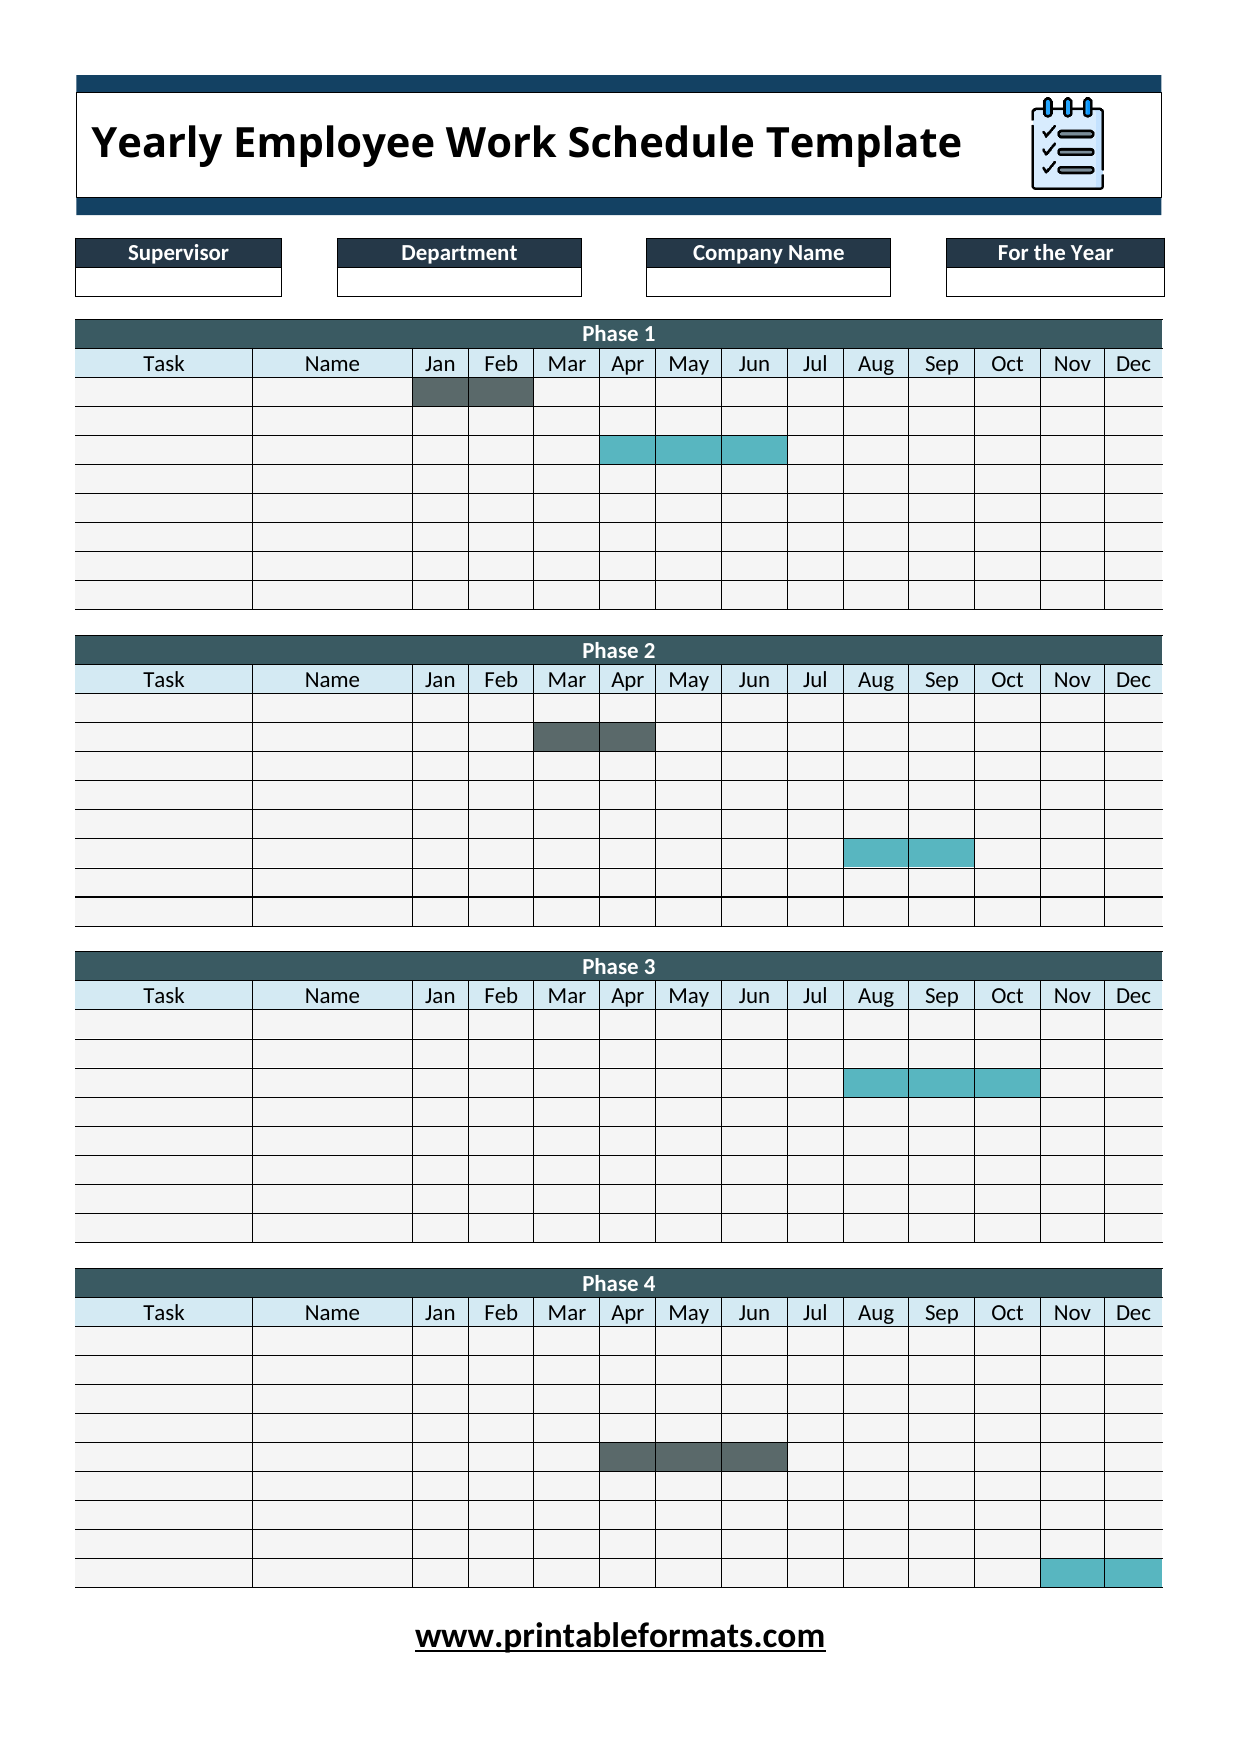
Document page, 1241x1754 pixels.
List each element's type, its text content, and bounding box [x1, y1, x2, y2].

table_cell [656, 1327, 721, 1355]
table_cell [253, 781, 412, 809]
table_cell Jul [788, 1298, 843, 1326]
table_cell [844, 465, 908, 493]
table_cell [722, 1530, 787, 1558]
table_cell Jun [722, 981, 787, 1009]
table_cell [534, 1127, 599, 1155]
table_cell [844, 898, 908, 926]
table_cell [1105, 1156, 1162, 1184]
table_cell [469, 407, 533, 435]
table_cell [413, 1443, 468, 1471]
table_cell [909, 1010, 974, 1038]
table_cell [909, 898, 974, 926]
table_cell [253, 1559, 412, 1587]
table_cell [469, 869, 533, 896]
table_cell [469, 1040, 533, 1067]
table_cell [469, 898, 533, 926]
table_header Department [338, 239, 581, 267]
table_cell [656, 1098, 721, 1126]
table_cell [413, 465, 468, 493]
table_cell [413, 1098, 468, 1126]
table_cell [534, 1356, 599, 1384]
table_cell [75, 1414, 252, 1442]
table_cell [1105, 1214, 1162, 1242]
table_cell [975, 494, 1040, 522]
table_cell [788, 810, 843, 838]
table_cell [656, 1156, 721, 1184]
table_cell [253, 1185, 412, 1213]
table_cell [253, 1501, 412, 1529]
table_cell [656, 1185, 721, 1213]
table_cell Feb [469, 665, 533, 693]
table_cell [1105, 869, 1162, 896]
table_cell [534, 1414, 599, 1442]
table_cell [1041, 1414, 1104, 1442]
table_cell [469, 1414, 533, 1442]
table_cell Sep [909, 1298, 974, 1326]
table_cell [600, 723, 655, 751]
table_cell [75, 1356, 252, 1384]
table_cell [75, 552, 252, 580]
table_cell [788, 694, 843, 722]
table_cell [413, 407, 468, 435]
table_cell [844, 1010, 908, 1038]
table_cell [253, 869, 412, 896]
table_cell [844, 1127, 908, 1155]
table_cell [975, 1156, 1040, 1184]
table_cell [600, 378, 655, 406]
table_cell [909, 1098, 974, 1126]
table_cell [534, 436, 599, 464]
table_cell [722, 810, 787, 838]
table_cell [1105, 552, 1162, 580]
table_cell [413, 781, 468, 809]
table_cell [1041, 523, 1104, 551]
table_cell [534, 869, 599, 896]
table_cell Jul [788, 349, 843, 377]
table_cell [1105, 839, 1162, 867]
table_cell [253, 1530, 412, 1558]
table_cell [600, 839, 655, 867]
table_cell [722, 1214, 787, 1242]
table_cell [788, 465, 843, 493]
table_cell [534, 723, 599, 751]
table_cell [909, 1356, 974, 1384]
table_cell [722, 1098, 787, 1126]
table_cell Mar [534, 1298, 599, 1326]
table_cell [788, 1472, 843, 1500]
table_cell [975, 752, 1040, 780]
table_cell [253, 1040, 412, 1067]
table_cell [909, 552, 974, 580]
table_cell Dec [1105, 981, 1162, 1009]
table_cell [722, 781, 787, 809]
table_cell [534, 1214, 599, 1242]
table_cell [656, 869, 721, 896]
table_cell [600, 1156, 655, 1184]
table_cell [844, 1069, 908, 1097]
table_cell [413, 1040, 468, 1067]
table_cell [909, 839, 974, 867]
table_cell [75, 810, 252, 838]
table_cell [1105, 378, 1162, 406]
table_cell [788, 436, 843, 464]
table_cell [534, 1010, 599, 1038]
table_cell Dec [1105, 1298, 1162, 1326]
table_cell [1105, 1040, 1162, 1067]
table_cell [844, 552, 908, 580]
table_cell Jun [722, 665, 787, 693]
table_cell [975, 1185, 1040, 1213]
table_cell Sep [909, 349, 974, 377]
table_cell [534, 1156, 599, 1184]
table_cell [469, 1069, 533, 1097]
table_cell [75, 869, 252, 896]
table_cell [1041, 1069, 1104, 1097]
table_cell [975, 1069, 1040, 1097]
table_cell [469, 810, 533, 838]
table_cell [844, 436, 908, 464]
table_cell [909, 752, 974, 780]
table_cell [1041, 1472, 1104, 1500]
table_cell [1105, 694, 1162, 722]
table_cell [253, 694, 412, 722]
table_cell [253, 810, 412, 838]
table_cell [656, 552, 721, 580]
table_cell [469, 378, 533, 406]
table_cell [975, 781, 1040, 809]
table_cell [722, 1185, 787, 1213]
table_cell [413, 1185, 468, 1213]
table_cell [844, 1214, 908, 1242]
table_cell [975, 552, 1040, 580]
table_cell Apr [600, 981, 655, 1009]
table_cell [788, 1127, 843, 1155]
table_cell [844, 1327, 908, 1355]
table_cell [600, 407, 655, 435]
table_cell [1041, 1127, 1104, 1155]
table_cell [788, 1501, 843, 1529]
table_cell [253, 1069, 412, 1097]
table_cell Apr [600, 665, 655, 693]
table_cell [975, 1098, 1040, 1126]
table_cell [469, 694, 533, 722]
table_cell [975, 523, 1040, 551]
table_cell [844, 407, 908, 435]
table_cell [600, 898, 655, 926]
table_cell [75, 1327, 252, 1355]
table_header For the Year [947, 239, 1164, 267]
table_cell [75, 465, 252, 493]
table_cell [975, 869, 1040, 896]
table_cell Nov [1041, 981, 1104, 1009]
table_cell [600, 552, 655, 580]
table_cell [975, 465, 1040, 493]
table_cell [788, 1069, 843, 1097]
table_cell [469, 1559, 533, 1587]
table_cell [534, 1501, 599, 1529]
table_cell Mar [534, 981, 599, 1009]
table_cell [534, 1327, 599, 1355]
table_cell [600, 1414, 655, 1442]
table_cell [788, 1559, 843, 1587]
table_cell Apr [600, 1298, 655, 1326]
table_cell Task [75, 665, 252, 693]
table_cell Jan [413, 1298, 468, 1326]
table_cell [75, 1501, 252, 1529]
table_cell [75, 1156, 252, 1184]
table_cell [1105, 1530, 1162, 1558]
table_cell [413, 1327, 468, 1355]
table_cell [722, 1069, 787, 1097]
table_cell [656, 1010, 721, 1038]
table_cell [1041, 869, 1104, 896]
table_cell [975, 1010, 1040, 1038]
table_cell [1105, 1559, 1162, 1587]
table_cell [600, 1327, 655, 1355]
table_cell Feb [469, 981, 533, 1009]
table_cell [469, 552, 533, 580]
table_cell Feb [469, 1298, 533, 1326]
table_cell [722, 1414, 787, 1442]
table_cell [600, 694, 655, 722]
table_cell [413, 1501, 468, 1529]
table_cell [975, 723, 1040, 751]
table_cell [1041, 781, 1104, 809]
table_cell [253, 378, 412, 406]
table_cell [534, 407, 599, 435]
table_cell [844, 839, 908, 867]
table_cell [600, 523, 655, 551]
table_cell [413, 752, 468, 780]
table_cell [909, 407, 974, 435]
table_cell [844, 869, 908, 896]
table_cell [469, 1501, 533, 1529]
table_cell [1105, 781, 1162, 809]
table_cell Name [253, 349, 412, 377]
table_cell [722, 378, 787, 406]
table_cell [844, 752, 908, 780]
table_cell Jan [413, 349, 468, 377]
table_cell [722, 465, 787, 493]
table_cell [788, 1040, 843, 1067]
table_cell Jan [413, 981, 468, 1009]
table_cell [253, 1356, 412, 1384]
table_cell [469, 1127, 533, 1155]
table_cell [909, 1414, 974, 1442]
table_cell Task [75, 1298, 252, 1326]
table_cell Mar [534, 665, 599, 693]
table_cell [1041, 1356, 1104, 1384]
table_cell [534, 378, 599, 406]
table_cell [75, 407, 252, 435]
table_cell [253, 1443, 412, 1471]
table_cell [413, 378, 468, 406]
table_cell [600, 1385, 655, 1413]
table_cell [1041, 552, 1104, 580]
table_cell [1041, 1559, 1104, 1587]
table_cell [844, 1559, 908, 1587]
table_cell [656, 1559, 721, 1587]
table_cell [413, 869, 468, 896]
table_cell Jun [722, 349, 787, 377]
table_cell May [656, 665, 721, 693]
table_cell [1105, 898, 1162, 926]
table_cell [600, 1530, 655, 1558]
table_cell [788, 723, 843, 751]
table_cell [1041, 1214, 1104, 1242]
table_cell [1105, 1069, 1162, 1097]
table_cell [975, 1327, 1040, 1355]
table_cell Task [75, 981, 252, 1009]
table_cell [413, 1414, 468, 1442]
table_cell [844, 1098, 908, 1126]
table_cell [1041, 1156, 1104, 1184]
table_cell [1041, 1443, 1104, 1471]
table_header Phase 3 [75, 952, 1162, 980]
table_cell [722, 1443, 787, 1471]
table_cell [253, 523, 412, 551]
table_cell Oct [975, 665, 1040, 693]
table_cell [253, 1472, 412, 1500]
table_cell [253, 407, 412, 435]
table_cell [253, 1214, 412, 1242]
table_cell [1041, 436, 1104, 464]
table_cell [413, 1385, 468, 1413]
table_cell [600, 1185, 655, 1213]
table_cell [975, 581, 1040, 609]
table_cell [75, 723, 252, 751]
table_cell [788, 1010, 843, 1038]
table_cell [413, 552, 468, 580]
table_cell [1041, 407, 1104, 435]
table_cell [975, 407, 1040, 435]
table_cell Sep [909, 981, 974, 1009]
table_cell [253, 752, 412, 780]
table_cell [656, 1214, 721, 1242]
table_cell [909, 1559, 974, 1587]
table_cell [600, 1098, 655, 1126]
table_cell [469, 1443, 533, 1471]
table_cell [656, 781, 721, 809]
table_cell [909, 1530, 974, 1558]
table_cell [722, 552, 787, 580]
table_cell [600, 869, 655, 896]
table_cell [1041, 752, 1104, 780]
table_cell [947, 268, 1164, 296]
table_cell [975, 1472, 1040, 1500]
table_cell [722, 494, 787, 522]
table_header Phase 2 [75, 636, 1162, 664]
table_cell [844, 694, 908, 722]
table_cell [534, 1530, 599, 1558]
table_cell [844, 1501, 908, 1529]
table_cell [1105, 1327, 1162, 1355]
table_cell [656, 694, 721, 722]
table_cell [1041, 581, 1104, 609]
table_cell [788, 552, 843, 580]
table_cell [975, 1040, 1040, 1067]
table_cell [75, 781, 252, 809]
table_cell [253, 1127, 412, 1155]
table_cell [1041, 898, 1104, 926]
table_cell [469, 1356, 533, 1384]
table_cell [75, 1040, 252, 1067]
table_cell [582, 267, 646, 296]
table_cell [656, 436, 721, 464]
table_cell Mar [534, 349, 599, 377]
table_cell Jun [722, 1298, 787, 1326]
table_cell [413, 494, 468, 522]
table_cell Dec [1105, 665, 1162, 693]
table_cell [534, 898, 599, 926]
table_cell [600, 581, 655, 609]
table_cell [1105, 752, 1162, 780]
table_cell [788, 752, 843, 780]
table_cell Name [253, 665, 412, 693]
table_header [282, 238, 337, 267]
table_cell [1105, 1501, 1162, 1529]
table_cell [975, 898, 1040, 926]
table_cell [1105, 436, 1162, 464]
table_cell [75, 378, 252, 406]
table_cell [722, 1356, 787, 1384]
table_cell [788, 839, 843, 867]
table_cell [413, 898, 468, 926]
text www.printableformats.com [75, 1613, 1165, 1657]
table_cell May [656, 349, 721, 377]
table_cell [1041, 1501, 1104, 1529]
table_header [582, 238, 646, 267]
table_cell [844, 1040, 908, 1067]
table_cell [1041, 465, 1104, 493]
table_cell [413, 810, 468, 838]
table_cell [75, 898, 252, 926]
table_cell [975, 1443, 1040, 1471]
table_cell [656, 723, 721, 751]
table_cell [975, 1385, 1040, 1413]
table_cell [600, 1501, 655, 1529]
table_cell [253, 494, 412, 522]
table_cell [975, 1356, 1040, 1384]
table_cell [1105, 1185, 1162, 1213]
table_cell [413, 1214, 468, 1242]
table_cell [600, 1010, 655, 1038]
table_cell [909, 1185, 974, 1213]
table_cell [656, 810, 721, 838]
table_cell [722, 1010, 787, 1038]
table_cell [975, 810, 1040, 838]
table_cell [534, 1185, 599, 1213]
table_cell Sep [909, 665, 974, 693]
table_cell [1041, 723, 1104, 751]
table_cell [534, 494, 599, 522]
table_cell [656, 378, 721, 406]
table_cell [469, 581, 533, 609]
table_cell [844, 378, 908, 406]
table_cell [975, 1214, 1040, 1242]
table_cell [600, 465, 655, 493]
table_cell [75, 1385, 252, 1413]
table_cell [909, 781, 974, 809]
table_cell [788, 869, 843, 896]
table_cell [1041, 1530, 1104, 1558]
table_cell Jul [788, 981, 843, 1009]
table_cell [722, 1385, 787, 1413]
table_cell [788, 378, 843, 406]
table_cell [469, 1010, 533, 1038]
table_cell [469, 494, 533, 522]
table_cell [788, 1530, 843, 1558]
table_cell [413, 1530, 468, 1558]
table_cell [469, 436, 533, 464]
table_cell [1105, 465, 1162, 493]
table_cell Aug [844, 1298, 908, 1326]
table_cell [788, 1098, 843, 1126]
table_cell [909, 694, 974, 722]
table_cell [413, 1127, 468, 1155]
table_cell [600, 1040, 655, 1067]
table_cell Aug [844, 665, 908, 693]
table_cell [534, 1443, 599, 1471]
table_cell [1105, 723, 1162, 751]
table_cell Oct [975, 981, 1040, 1009]
table_cell [788, 1385, 843, 1413]
table_cell Name [253, 1298, 412, 1326]
table_cell [975, 1559, 1040, 1587]
table_cell [909, 1156, 974, 1184]
table_cell [909, 436, 974, 464]
table_cell [722, 1040, 787, 1067]
table_cell [75, 1127, 252, 1155]
table_cell [534, 581, 599, 609]
table_cell [844, 1530, 908, 1558]
table_cell [75, 1559, 252, 1587]
table_cell [656, 839, 721, 867]
table_cell [788, 407, 843, 435]
table_cell [844, 494, 908, 522]
table_header Phase 4 [75, 1269, 1162, 1297]
table_cell [1041, 1010, 1104, 1038]
table_cell [656, 1472, 721, 1500]
table_cell [282, 267, 337, 296]
table_cell [975, 1501, 1040, 1529]
table_cell [909, 465, 974, 493]
table_cell [413, 1472, 468, 1500]
table_cell [788, 1414, 843, 1442]
table_cell [534, 694, 599, 722]
table_cell [413, 839, 468, 867]
table_cell [722, 752, 787, 780]
table_cell [844, 1185, 908, 1213]
table_cell [534, 523, 599, 551]
table_cell [722, 1327, 787, 1355]
table_cell [600, 1127, 655, 1155]
table_cell [469, 1327, 533, 1355]
table_cell Nov [1041, 349, 1104, 377]
table_header Phase 1 [75, 320, 1162, 348]
table_cell [600, 1472, 655, 1500]
table_cell [534, 552, 599, 580]
table_cell [656, 523, 721, 551]
table_cell [788, 1214, 843, 1242]
table_cell [1105, 581, 1162, 609]
table_cell [75, 1185, 252, 1213]
table_cell Name [253, 981, 412, 1009]
table_cell [600, 436, 655, 464]
table_cell [253, 898, 412, 926]
table_cell [909, 1040, 974, 1067]
table_cell [909, 581, 974, 609]
table_cell [1041, 1385, 1104, 1413]
table_cell May [656, 1298, 721, 1326]
table_cell [1105, 1414, 1162, 1442]
table_cell [75, 581, 252, 609]
table_cell May [656, 981, 721, 1009]
table_cell [253, 839, 412, 867]
table_cell [253, 1414, 412, 1442]
table_cell [1041, 810, 1104, 838]
table_cell [253, 723, 412, 751]
table_cell [656, 1501, 721, 1529]
table_cell [1041, 839, 1104, 867]
table_cell [75, 1069, 252, 1097]
table_cell [844, 523, 908, 551]
table_cell [1105, 1443, 1162, 1471]
table_cell [975, 839, 1040, 867]
table_cell Aug [844, 981, 908, 1009]
table_cell Aug [844, 349, 908, 377]
table_cell [413, 523, 468, 551]
table_cell [469, 752, 533, 780]
table_cell [469, 1098, 533, 1126]
picture [1021, 97, 1114, 190]
table_cell [656, 1356, 721, 1384]
table_cell [656, 1530, 721, 1558]
table_cell [722, 1501, 787, 1529]
table_cell [413, 723, 468, 751]
table_cell [1041, 694, 1104, 722]
table_cell [909, 1501, 974, 1529]
table_cell [975, 1530, 1040, 1558]
table_cell [600, 1559, 655, 1587]
table_cell [469, 1385, 533, 1413]
table_cell [413, 1069, 468, 1097]
table_cell [75, 1010, 252, 1038]
table_cell [975, 1127, 1040, 1155]
table_cell [788, 581, 843, 609]
table_cell [600, 1356, 655, 1384]
table_cell [75, 1472, 252, 1500]
table_cell [253, 552, 412, 580]
table_cell [534, 810, 599, 838]
table_cell Jan [413, 665, 468, 693]
table_cell [975, 378, 1040, 406]
table_cell [1105, 1385, 1162, 1413]
table_cell [413, 1559, 468, 1587]
table_cell [844, 1472, 908, 1500]
table_cell [656, 1414, 721, 1442]
table_cell [722, 694, 787, 722]
table_cell [909, 378, 974, 406]
table_cell [413, 1356, 468, 1384]
table_cell [534, 839, 599, 867]
table_cell [75, 1530, 252, 1558]
table_cell [413, 1010, 468, 1038]
table_cell [600, 810, 655, 838]
table_cell [788, 1156, 843, 1184]
table_header [891, 238, 946, 267]
table_cell [469, 839, 533, 867]
table_cell [534, 465, 599, 493]
table_cell [844, 1156, 908, 1184]
table_cell [1105, 1127, 1162, 1155]
table_cell [253, 1385, 412, 1413]
table_cell Apr [600, 349, 655, 377]
table_cell [788, 1327, 843, 1355]
table_cell [788, 1356, 843, 1384]
table_cell [600, 752, 655, 780]
table_cell [1105, 1010, 1162, 1038]
table_cell [844, 723, 908, 751]
table_cell [722, 407, 787, 435]
table_cell [469, 781, 533, 809]
table_cell [253, 465, 412, 493]
table_cell [469, 1214, 533, 1242]
table_cell [534, 1385, 599, 1413]
table_cell [975, 1414, 1040, 1442]
table_cell [600, 1069, 655, 1097]
table_cell Oct [975, 1298, 1040, 1326]
table_cell [722, 436, 787, 464]
table_cell [1105, 523, 1162, 551]
table_cell Nov [1041, 1298, 1104, 1326]
table_cell [656, 465, 721, 493]
table_cell [909, 810, 974, 838]
table_cell [413, 581, 468, 609]
table_header Supervisor [76, 239, 281, 267]
table_cell [722, 869, 787, 896]
table_cell [844, 1356, 908, 1384]
table_cell [1041, 1098, 1104, 1126]
table_cell [1105, 810, 1162, 838]
table_cell [76, 268, 281, 296]
table_cell [75, 494, 252, 522]
table_cell [975, 694, 1040, 722]
table_cell [1041, 378, 1104, 406]
table_cell [1105, 1356, 1162, 1384]
table_cell [1041, 494, 1104, 522]
table_cell [844, 1443, 908, 1471]
table_cell [469, 1472, 533, 1500]
table_cell [469, 1530, 533, 1558]
table_cell [469, 1156, 533, 1184]
table_cell [722, 581, 787, 609]
table_cell [413, 694, 468, 722]
table_cell [600, 1214, 655, 1242]
table_cell [253, 1010, 412, 1038]
table_cell [75, 436, 252, 464]
table_cell [338, 268, 581, 296]
table_cell [469, 723, 533, 751]
table_cell [722, 1127, 787, 1155]
table_cell [1105, 407, 1162, 435]
table_cell [534, 1040, 599, 1067]
table_cell [469, 523, 533, 551]
table_cell [1105, 1472, 1162, 1500]
table_cell Oct [975, 349, 1040, 377]
table_cell [722, 1559, 787, 1587]
table_cell [909, 523, 974, 551]
table_cell [909, 1069, 974, 1097]
table_cell [788, 523, 843, 551]
table_cell [656, 494, 721, 522]
table_cell [656, 752, 721, 780]
table_cell [656, 407, 721, 435]
table_cell [844, 810, 908, 838]
table_cell [413, 436, 468, 464]
table_cell Feb [469, 349, 533, 377]
table_cell [534, 1098, 599, 1126]
table_cell [909, 723, 974, 751]
table_cell [656, 1385, 721, 1413]
table_cell [1105, 1098, 1162, 1126]
table_cell [656, 1069, 721, 1097]
table_cell [656, 898, 721, 926]
table_cell Task [75, 349, 252, 377]
table_cell [722, 1156, 787, 1184]
table_cell [909, 1472, 974, 1500]
table_cell [75, 523, 252, 551]
table_cell [844, 581, 908, 609]
table_cell [909, 1127, 974, 1155]
table_cell [722, 1472, 787, 1500]
table_cell [909, 869, 974, 896]
table_cell [469, 465, 533, 493]
table_cell [909, 1327, 974, 1355]
table_cell [1041, 1040, 1104, 1067]
table_cell [1105, 494, 1162, 522]
table_cell [844, 781, 908, 809]
table_cell [75, 694, 252, 722]
table_cell [75, 1214, 252, 1242]
table_cell [253, 581, 412, 609]
table_cell [75, 752, 252, 780]
table_cell [75, 1098, 252, 1126]
table_cell [891, 267, 946, 296]
table_cell [788, 1443, 843, 1471]
table_cell [844, 1414, 908, 1442]
table_cell [722, 723, 787, 751]
table_cell [600, 781, 655, 809]
table_cell [656, 1443, 721, 1471]
table_cell Dec [1105, 349, 1162, 377]
table_cell [722, 839, 787, 867]
table_cell [975, 436, 1040, 464]
table_cell [600, 494, 655, 522]
table_cell [647, 268, 890, 296]
table_cell [788, 898, 843, 926]
table_cell [909, 1214, 974, 1242]
table_cell [1041, 1327, 1104, 1355]
table_header Company Name [647, 239, 890, 267]
table_cell [75, 839, 252, 867]
table_cell [534, 1472, 599, 1500]
table_cell [534, 1559, 599, 1587]
table_cell [1041, 1185, 1104, 1213]
table_cell [253, 1156, 412, 1184]
table_cell [788, 1185, 843, 1213]
table_cell [909, 494, 974, 522]
table_cell [909, 1443, 974, 1471]
table_cell [413, 1156, 468, 1184]
table_cell [469, 1185, 533, 1213]
table_cell [656, 1040, 721, 1067]
table_cell [909, 1385, 974, 1413]
table_cell [75, 1443, 252, 1471]
table_cell [788, 781, 843, 809]
table_cell [722, 523, 787, 551]
table_cell [534, 1069, 599, 1097]
table_cell [844, 1385, 908, 1413]
table_cell [253, 1098, 412, 1126]
table_cell Nov [1041, 665, 1104, 693]
table_cell [600, 1443, 655, 1471]
table_cell [534, 781, 599, 809]
table_cell [788, 494, 843, 522]
table_cell [722, 898, 787, 926]
table_cell [656, 1127, 721, 1155]
table_cell [656, 581, 721, 609]
table_cell [534, 752, 599, 780]
table_cell Jul [788, 665, 843, 693]
table_cell [253, 436, 412, 464]
table_cell [253, 1327, 412, 1355]
